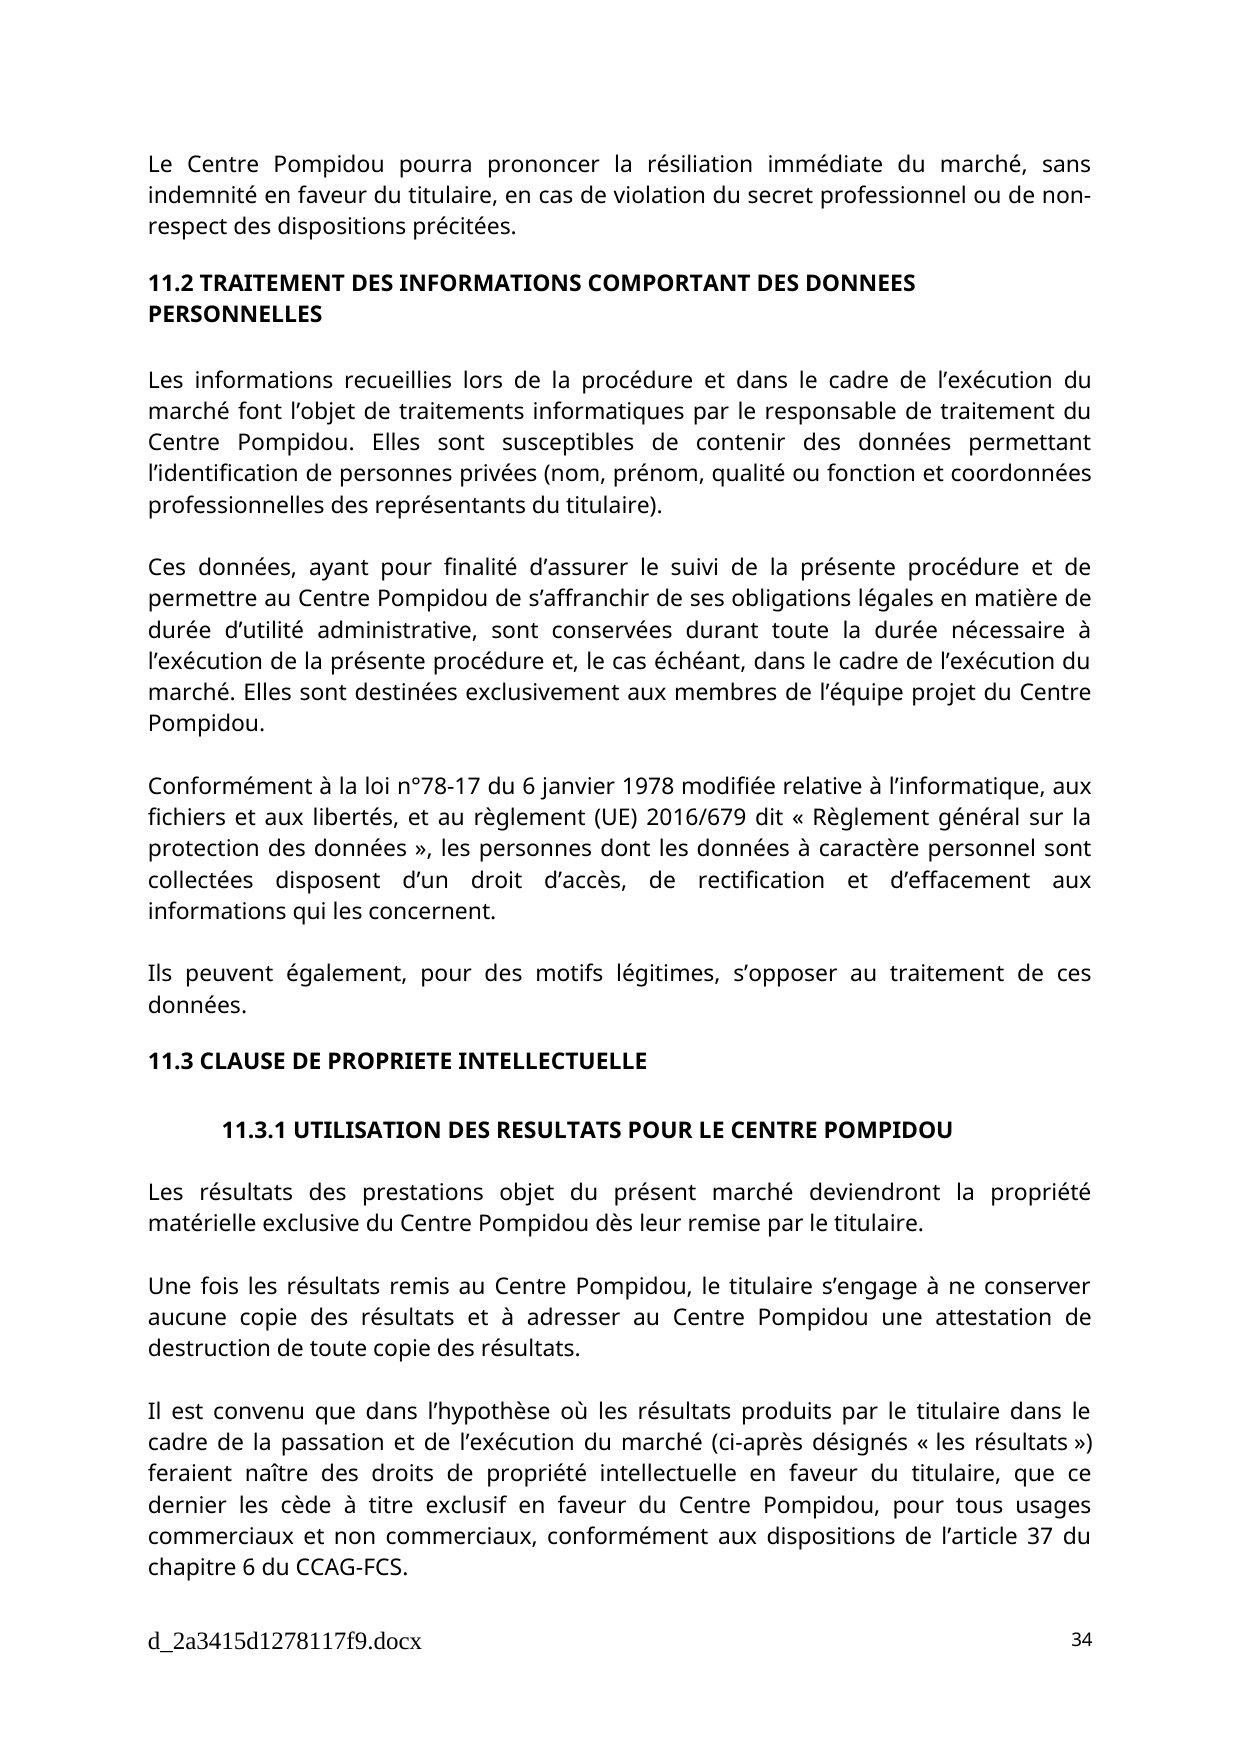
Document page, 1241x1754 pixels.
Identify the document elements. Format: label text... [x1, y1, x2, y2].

text 11.3.1 UTILISATION DES RESULTATS POUR LE CENTRE POMPIDOU [148, 1114, 1092, 1145]
subtitle 11.3 CLAUSE DE PROPRIETE INTELLECTUELLE [148, 1045, 1092, 1076]
text Il est convenu que dans l’hypothèse où les résultats produits par le titulaire dans le cadre de la passation et de l’exécution du marché (ci-après désignés « les résultats ») feraient naître des droits de propriété intellectuelle en faveur du titulaire, que ce dernier les cède à titre exclusif en faveur du Centre Pompidou, pour tous usages commerciaux et non commerciaux, conformément aux dispositions de l’article 37 du chapitre 6 du CCAG-FCS. [148, 1395, 1092, 1582]
text Une fois les résultats remis au Centre Pompidou, le titulaire s’engage à ne conserver aucune copie des résultats et à adresser au Centre Pompidou une attestation de destruction de toute copie des résultats. [148, 1270, 1092, 1364]
text Les informations recueillies lors de la procédure et dans le cadre de l’exécution du marché font l’objet de traitements informatiques par le responsable de traitement du Centre Pompidou. Elles sont susceptibles de contenir des données permettant l’identification de personnes privées (nom, prénom, qualité ou fonction et coordonnées professionnelles des représentants du titulaire). [148, 364, 1092, 520]
subtitle 11.2 TRAITEMENT DES INFORMATIONS COMPORTANT DES DONNEES PERSONNELLES [148, 266, 1092, 329]
text Le Centre Pompidou pourra prononcer la résiliation immédiate du marché, sans indemnité en faveur du titulaire, en cas de violation du secret professionnel ou de non-respect des dispositions précitées. [148, 148, 1092, 241]
text Conformément à la loi n°78-17 du 6 janvier 1978 modifiée relative à l’informatique, aux fichiers et aux libertés, et au règlement (UE) 2016/679 dit « Règlement général sur la protection des données », les personnes dont les données à caractère personnel sont collectées disposent d’un droit d’accès, de rectification et d’effacement aux informations qui les concernent. [148, 770, 1092, 926]
text Ces données, ayant pour finalité d’assurer le suivi de la présente procédure et de permettre au Centre Pompidou de s’affranchir de ses obligations légales en matière de durée d’utilité administrative, sont conservées durant toute la durée nécessaire à l’exécution de la présente procédure et, le cas échéant, dans le cadre de l’exécution du marché. Elles sont destinées exclusivement aux membres de l’équipe projet du Centre Pompidou. [148, 551, 1092, 739]
text Les résultats des prestations objet du présent marché deviendront la propriété matérielle exclusive du Centre Pompidou dès leur remise par le titulaire. [148, 1176, 1092, 1239]
text Ils peuvent également, pour des motifs légitimes, s’opposer au traitement de ces données. [148, 957, 1092, 1020]
